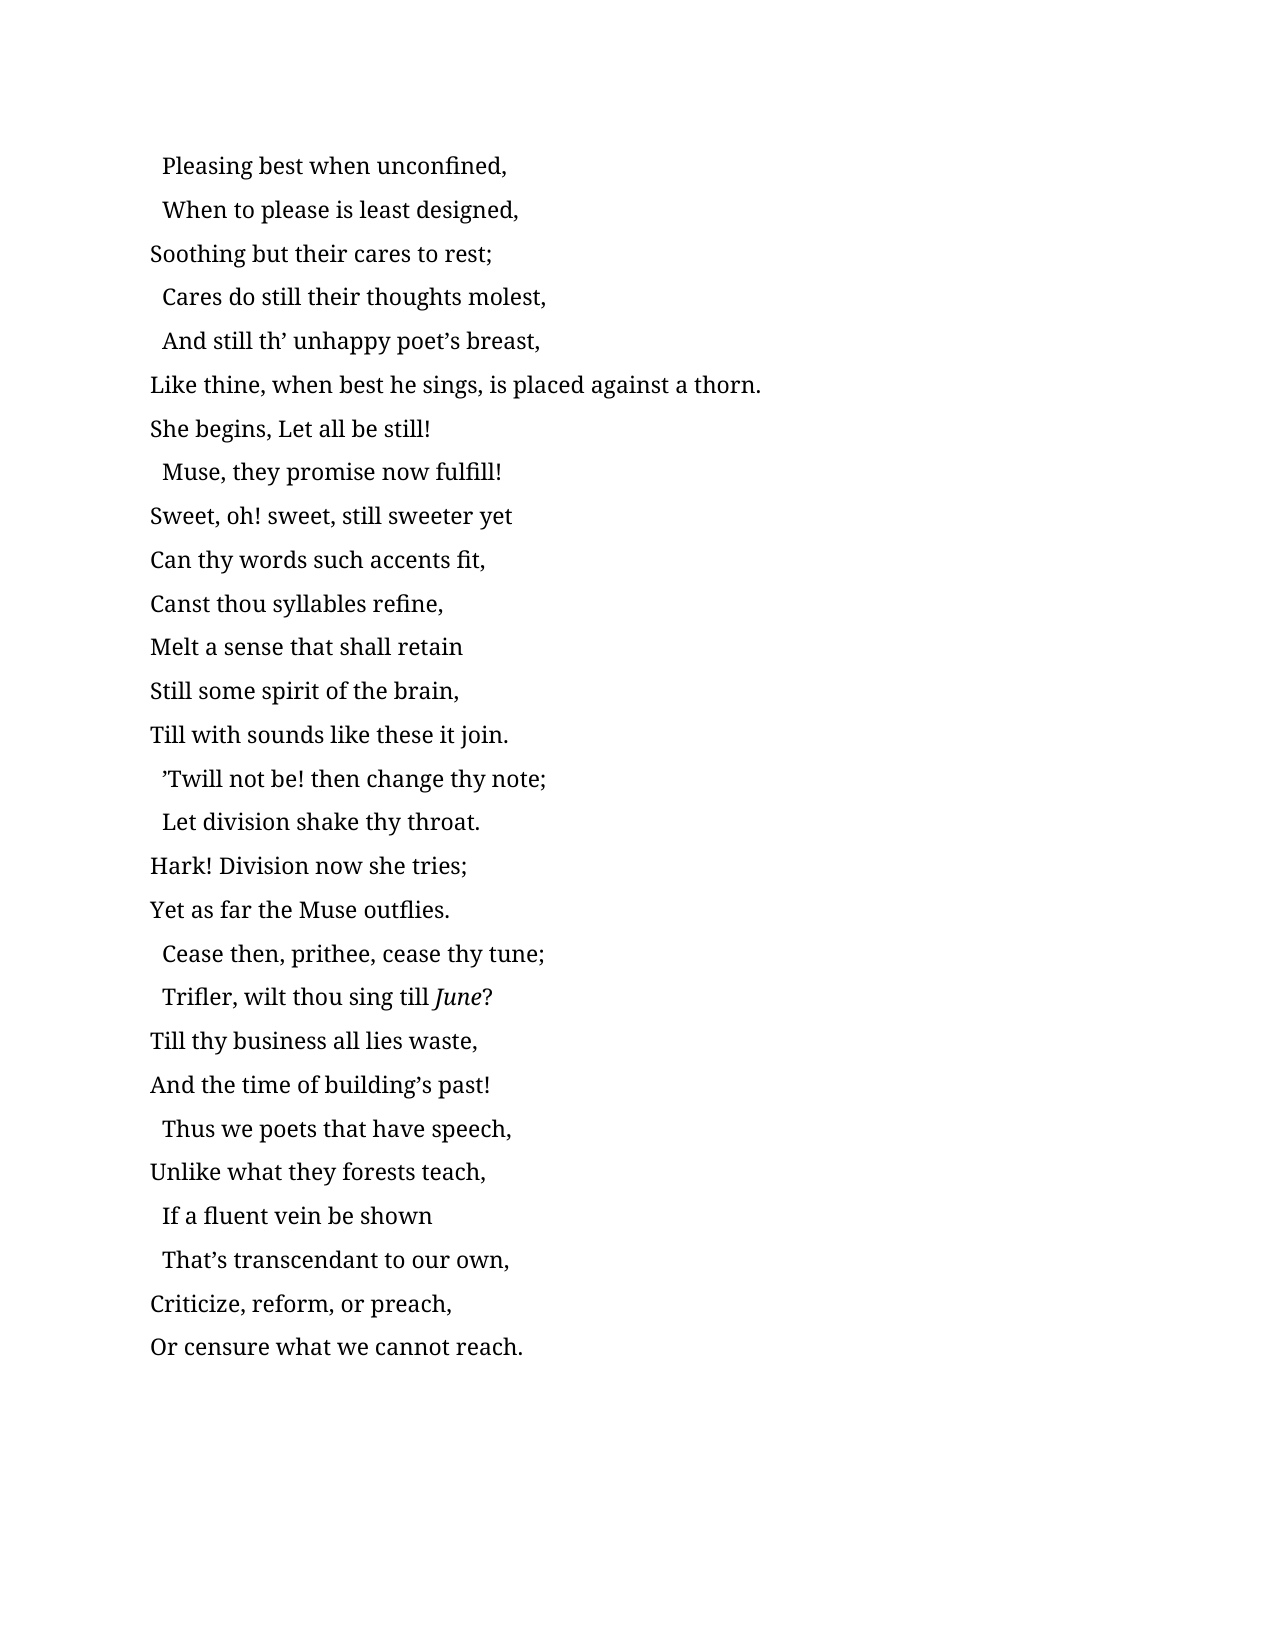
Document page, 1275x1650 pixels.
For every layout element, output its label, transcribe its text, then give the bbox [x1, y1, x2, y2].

text If a fluent vein be shown [150, 1200, 1125, 1231]
text Let division shake thy throat. [150, 806, 1125, 837]
text Hark! Division now she tries; [150, 850, 1125, 881]
text Muse, they promise now fulfill! [150, 456, 1125, 487]
text Like thine, when best he sings, is placed against a thorn. [150, 369, 1125, 400]
text Trifler, wilt thou sing till June? [150, 981, 1125, 1012]
text Cares do still their thoughts molest, [150, 281, 1125, 312]
text Still some spirit of the brain, [150, 675, 1125, 706]
text And the time of building’s past! [150, 1069, 1125, 1100]
text Cease then, prithee, cease thy tune; [150, 937, 1125, 969]
text Yet as far the Muse outflies. [150, 894, 1125, 925]
text When to please is least designed, [150, 194, 1125, 225]
text Pleasing best when unconfined, [150, 150, 1125, 181]
text She begins, Let all be still! [150, 412, 1125, 444]
text Criticize, reform, or preach, [150, 1287, 1125, 1319]
text Can thy words such accents fit, [150, 544, 1125, 575]
text That’s transcendant to our own, [150, 1244, 1125, 1275]
text Till with sounds like these it join. [150, 719, 1125, 750]
text And still th’ unhappy poet’s breast, [150, 325, 1125, 356]
text Unlike what they forests teach, [150, 1156, 1125, 1187]
text Canst thou syllables refine, [150, 587, 1125, 619]
text Thus we poets that have speech, [150, 1112, 1125, 1144]
text Till thy business all lies waste, [150, 1025, 1125, 1056]
text Melt a sense that shall retain [150, 631, 1125, 662]
text Or censure what we cannot reach. [150, 1331, 1125, 1362]
text Sweet, oh! sweet, still sweeter yet [150, 500, 1125, 531]
text Soothing but their cares to rest; [150, 237, 1125, 269]
text ’Twill not be! then change thy note; [150, 762, 1125, 794]
